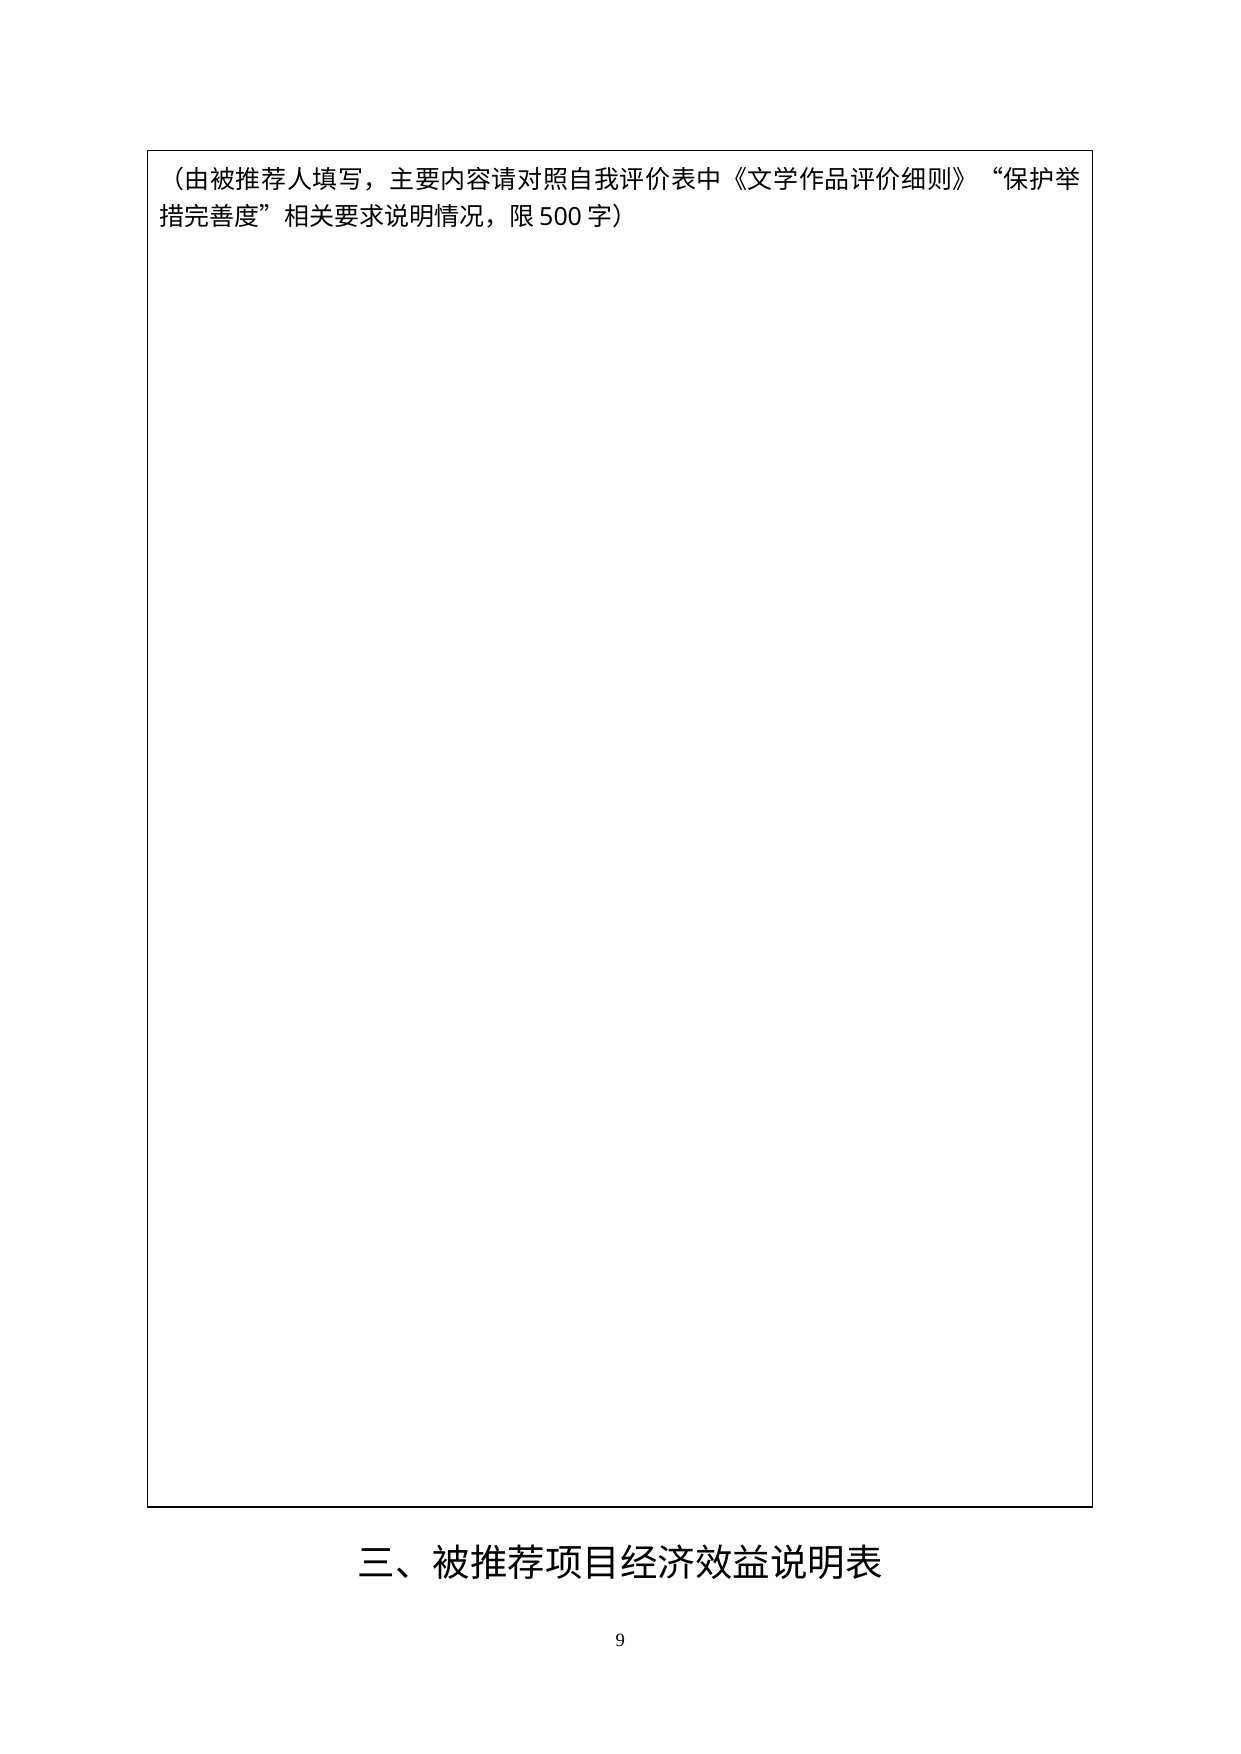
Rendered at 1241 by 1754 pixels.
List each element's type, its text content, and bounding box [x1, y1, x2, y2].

text 三、被推荐项目经济效益说明表 [187, 1532, 1053, 1587]
table_cell （由被推荐人填写，主要内容请对照自我评价表中《文学作品评价细则》“保护举措完善度”相关要求说明情况，限500字） [148, 151, 1092, 1506]
